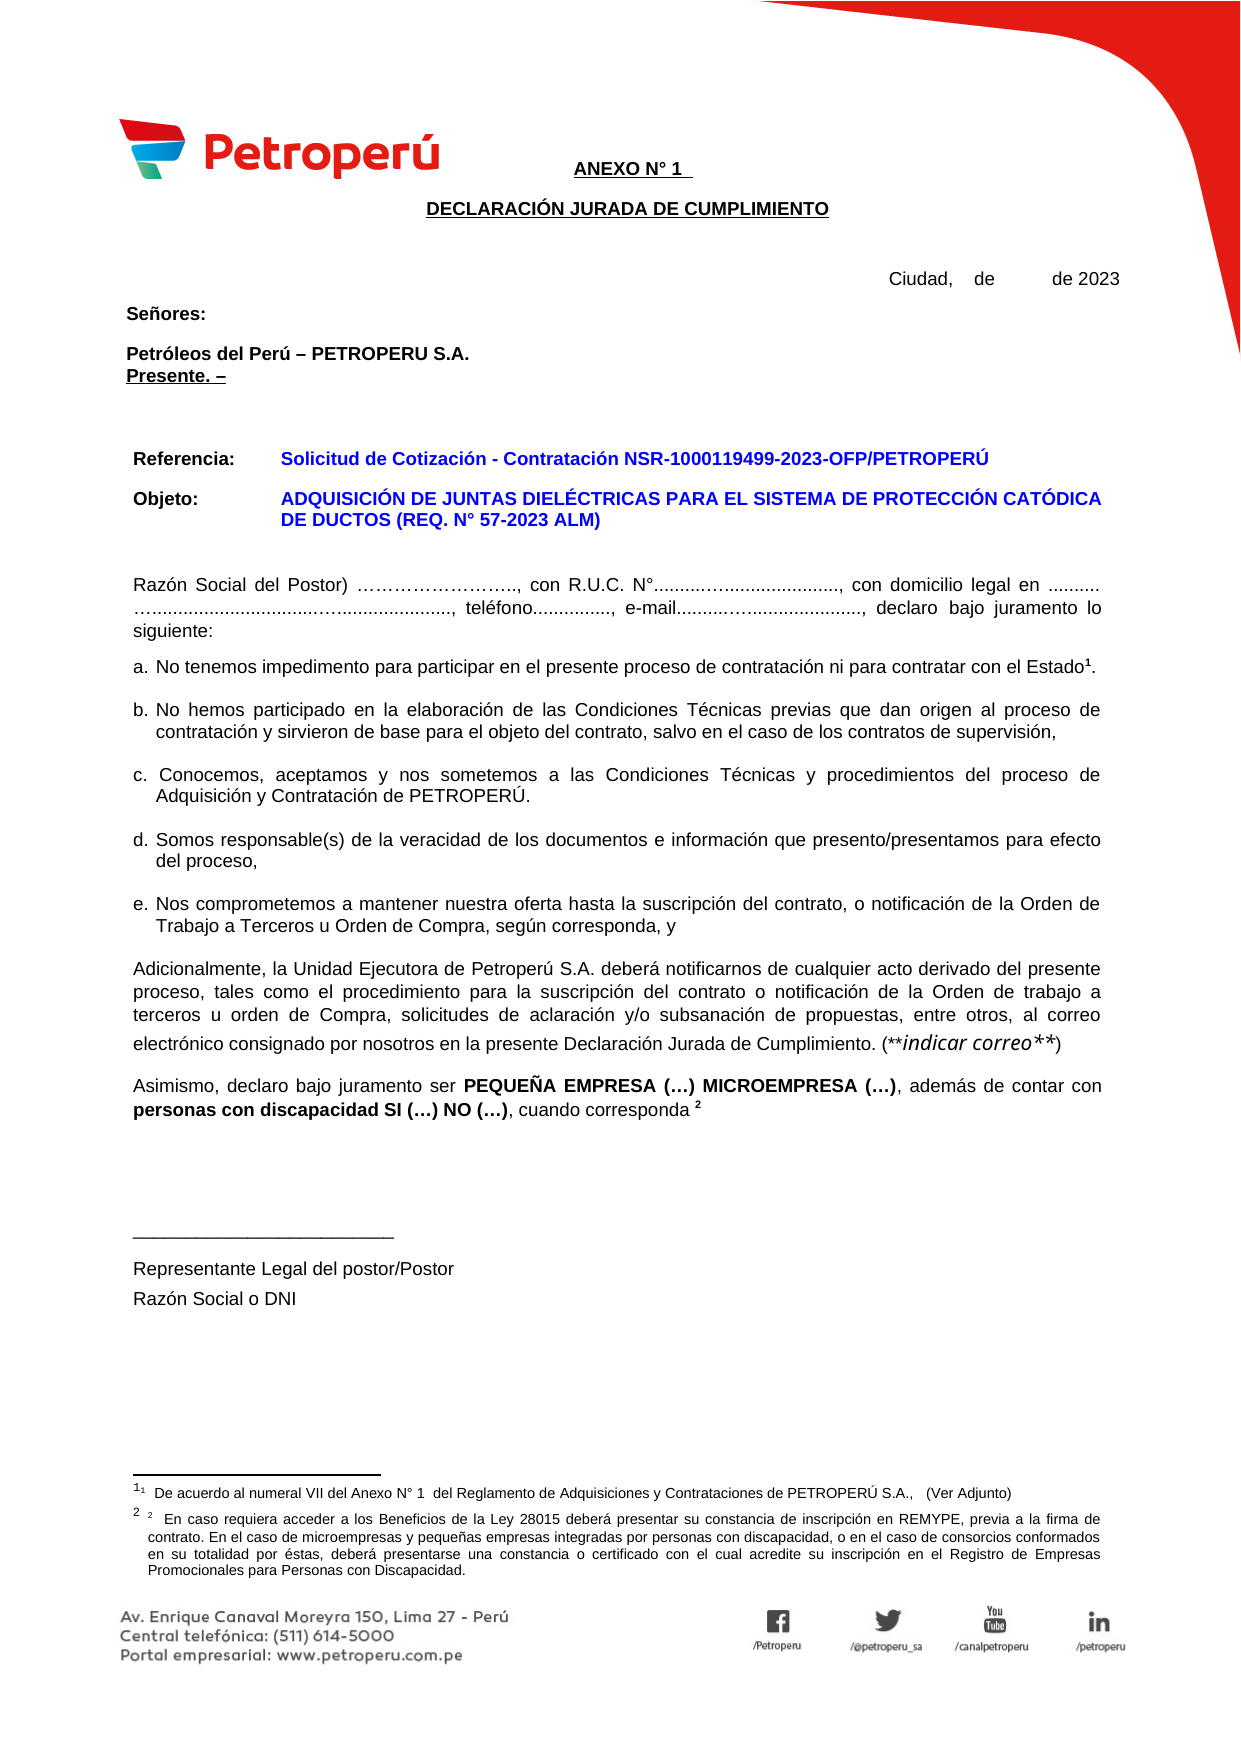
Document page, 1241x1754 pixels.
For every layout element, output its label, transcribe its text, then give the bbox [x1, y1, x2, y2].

text Ciudad, de de 2023 [724, 267, 1120, 289]
text Señores: [126, 303, 1120, 325]
text Referencia: Solicitud de Cotización - Contratación NSR-1000119499-2023-OFP/PETROPERÚ [133, 448, 1122, 469]
text _________________________ [133, 1218, 1122, 1240]
list Conocemos, aceptamos y nos sometemos a las Condiciones Técnicas y procedimientos del proceso de Adquisición y Contratación de PETROPERÚ. [133, 764, 1102, 807]
text ANEXO N° 1 [133, 158, 1122, 180]
text Adicionalmente, la Unidad Ejecutora de Petroperú S.A. deberá notificarnos de cualquier acto derivado del presente proceso, tales como el procedimiento para la suscripción del contrato o notificación de la Orden de trabajo a terceros u orden de Compra, solicitudes de aclaración y/o subsanación de propuestas, entre otros, al correo electrónico consignado por nosotros en la presente Declaración Jurada de Cumplimiento. (**indicar correo**) [133, 958, 1102, 1056]
text Asimismo, declaro bajo juramento ser PEQUEÑA EMPRESA (…) MICROEMPRESA (…), además de contar con personas con discapacidad SI (…) NO (…), cuando corresponda [133, 1075, 1102, 1120]
text Presente. – [126, 364, 1120, 386]
text Razón Social del Postor) …………………….., con R.U.C. N°..........…......................, con domicilio legal en ..........…................................…......................, teléfono..............., e-mail..........…......................, declaro bajo juramento lo siguiente: [133, 574, 1102, 642]
text DECLARACIÓN JURADA DE CUMPLIMIENTO [133, 198, 1122, 219]
list Nos comprometemos a mantener nuestra oferta hasta la suscripción del contrato, o notificación de la Orden de Trabajo a Terceros u Orden de Compra, según corresponda, y [133, 893, 1102, 936]
list No hemos participado en la elaboración de las Condiciones Técnicas previas que dan origen al proceso de contratación y sirvieron de base para el objeto del contrato, salvo en el caso de los contratos de supervisión, [133, 699, 1102, 742]
picture [1, 1, 1241, 372]
list No tenemos impedimento para participar en el presente proceso de contratación ni para contratar con el Estado. [133, 656, 1102, 677]
list Somos responsable(s) de la veracidad de los documentos e información que presento/presentamos para efecto del proceso, [133, 828, 1102, 872]
text DE DUCTOS (REQ. N° 57-2023 ALM) [133, 509, 1122, 531]
text Representante Legal del postor/Postor [133, 1258, 1122, 1280]
text Razón Social o DNI [133, 1288, 1122, 1309]
text Objeto: ADQUISICIÓN DE JUNTAS DIELÉCTRICAS PARA EL SISTEMA DE PROTECCIÓN CATÓDICA [133, 487, 1122, 509]
text Petróleos del Perú – PETROPERU S.A. [126, 343, 1120, 364]
picture [1, 1597, 1241, 1752]
